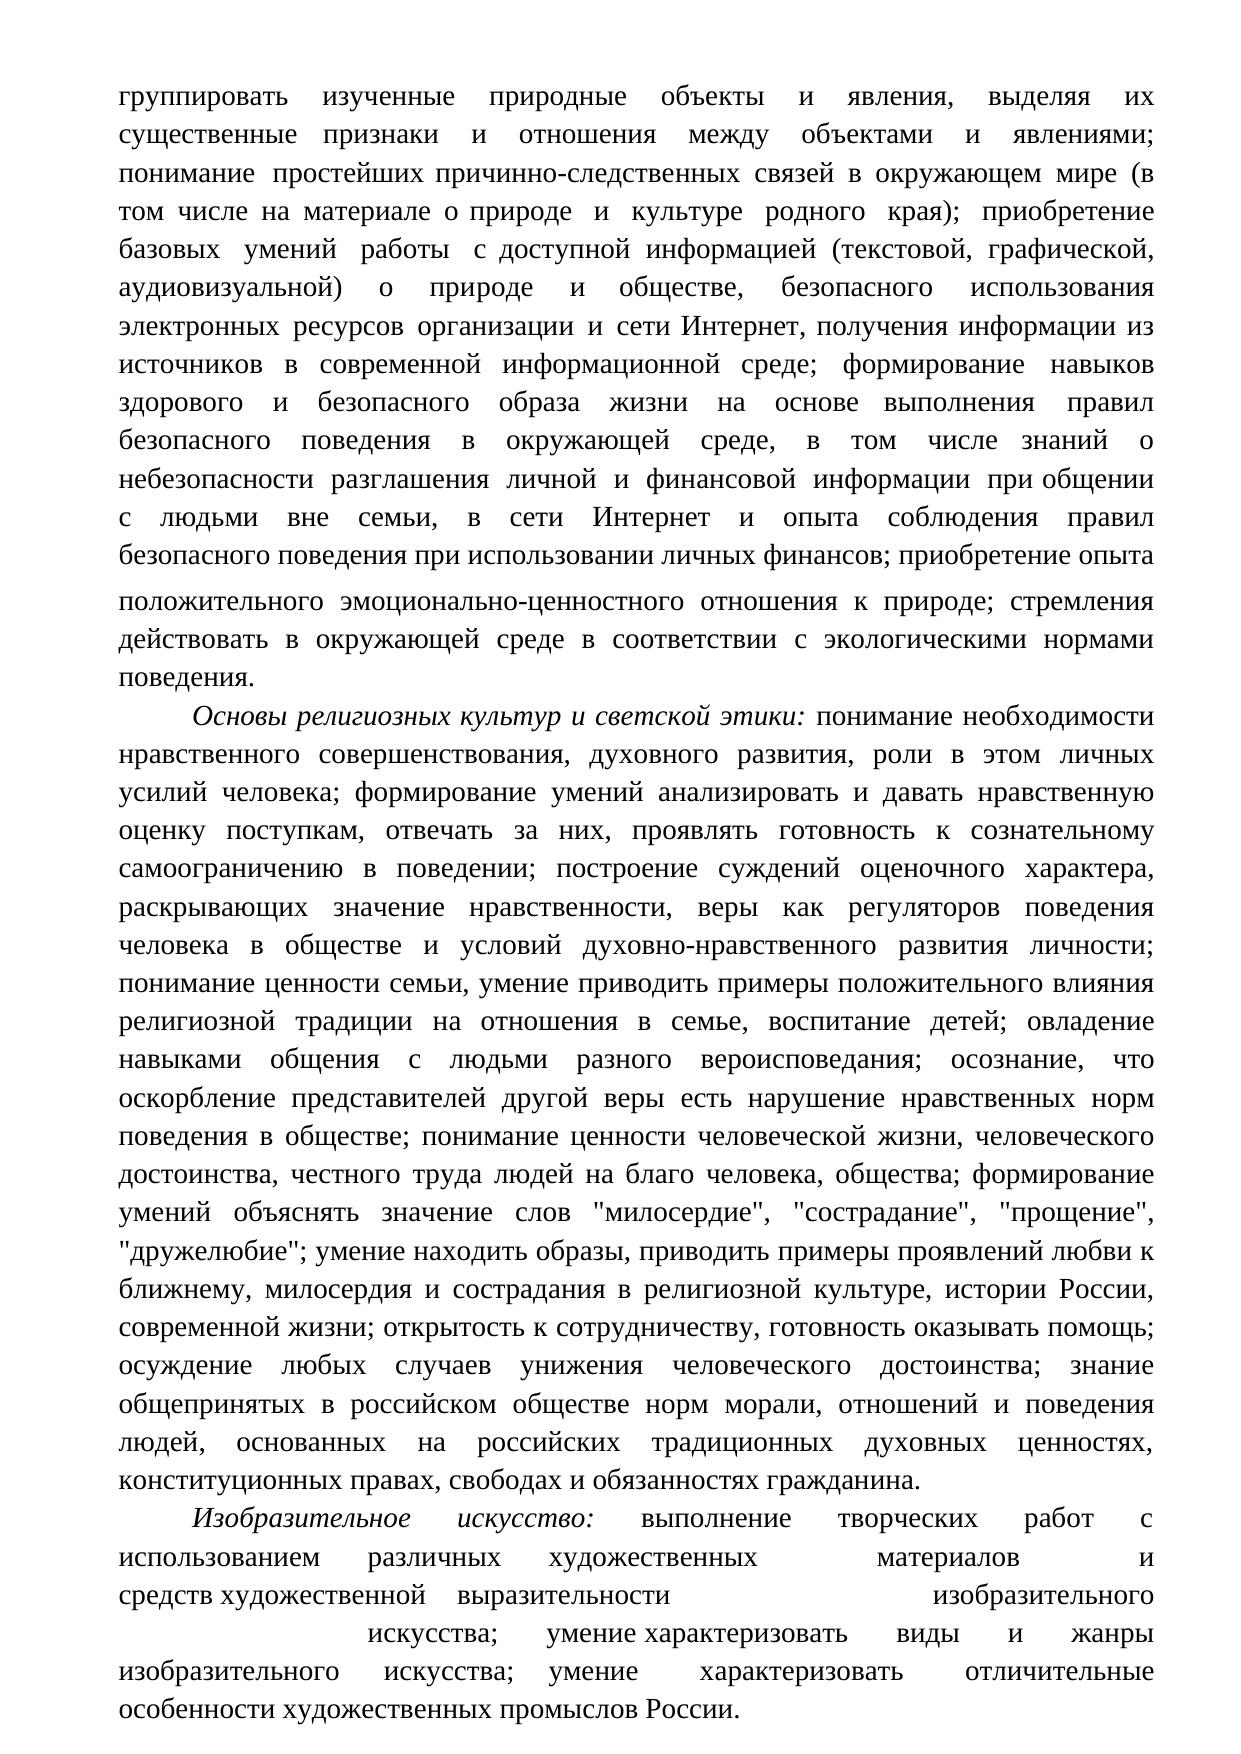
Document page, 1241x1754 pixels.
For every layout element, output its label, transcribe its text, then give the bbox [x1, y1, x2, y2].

text положительного эмоционально-ценностного отношения к природе; стремления действовать в окружающей среде в соответствии с экологическими нормами поведения. [118, 583, 1154, 693]
text Изобразительное искусство: выполнение творческих работ с использованием различных художественных материалов и средств художественной выразительности изобразительного искусства; умение характеризовать виды и жанры изобразительного искусства; умение характеризовать отличительные особенности художественных промыслов России. [118, 1500, 1154, 1725]
text группировать изученные природные объекты и явления, выделяя их существенные признаки и отношения между объектами и явлениями; понимание простейших причинно-следственных связей в окружающем мире (в том числе на материале о природе и культуре родного края); приобретение базовых умений работы с доступной информацией (текстовой, графической, аудиовизуальной) о природе и обществе, безопасного использования электронных ресурсов организации и сети Интернет, получения информации из источников в современной информационной среде; формирование навыков здорового и безопасного образа жизни на основе выполнения правил безопасного поведения в окружающей среде, в том числе знаний о небезопасности разглашения личной и финансовой информации при общении с людьми вне семьи, в сети Интернет и опыта соблюдения правил безопасного поведения при использовании личных финансов; приобретение опыта [118, 78, 1154, 571]
text Основы религиозных культур и светской этики: понимание необходимости нравственного совершенствования, духовного развития, роли в этом личных усилий человека; формирование умений анализировать и давать нравственную оценку поступкам, отвечать за них, проявлять готовность к сознательному самоограничению в поведении; построение суждений оценочного характера, раскрывающих значение нравственности, веры как регуляторов поведения человека в обществе и условий духовно-нравственного развития личности; понимание ценности семьи, умение приводить примеры положительного влияния религиозной традиции на отношения в семье, воспитание детей; овладение навыками общения с людьми разного вероисповедания; осознание, что оскорбление представителей другой веры есть нарушение нравственных норм поведения в обществе; понимание ценности человеческой жизни, человеческого достоинства, честного труда людей на благо человека, общества; формирование умений объяснять значение слов "милосердие", "сострадание", "прощение", "дружелюбие"; умение находить образы, приводить примеры проявлений любви к ближнему, милосердия и сострадания в религиозной культуре, истории России, современной жизни; открытость к сотрудничеству, готовность оказывать помощь; осуждение любых случаев унижения человеческого достоинства; знание общепринятых в российском обществе норм морали, отношений и поведения людей, основанных на российских традиционных духовных ценностях, конституционных правах, свободах и обязанностях гражданина. [118, 698, 1154, 1496]
